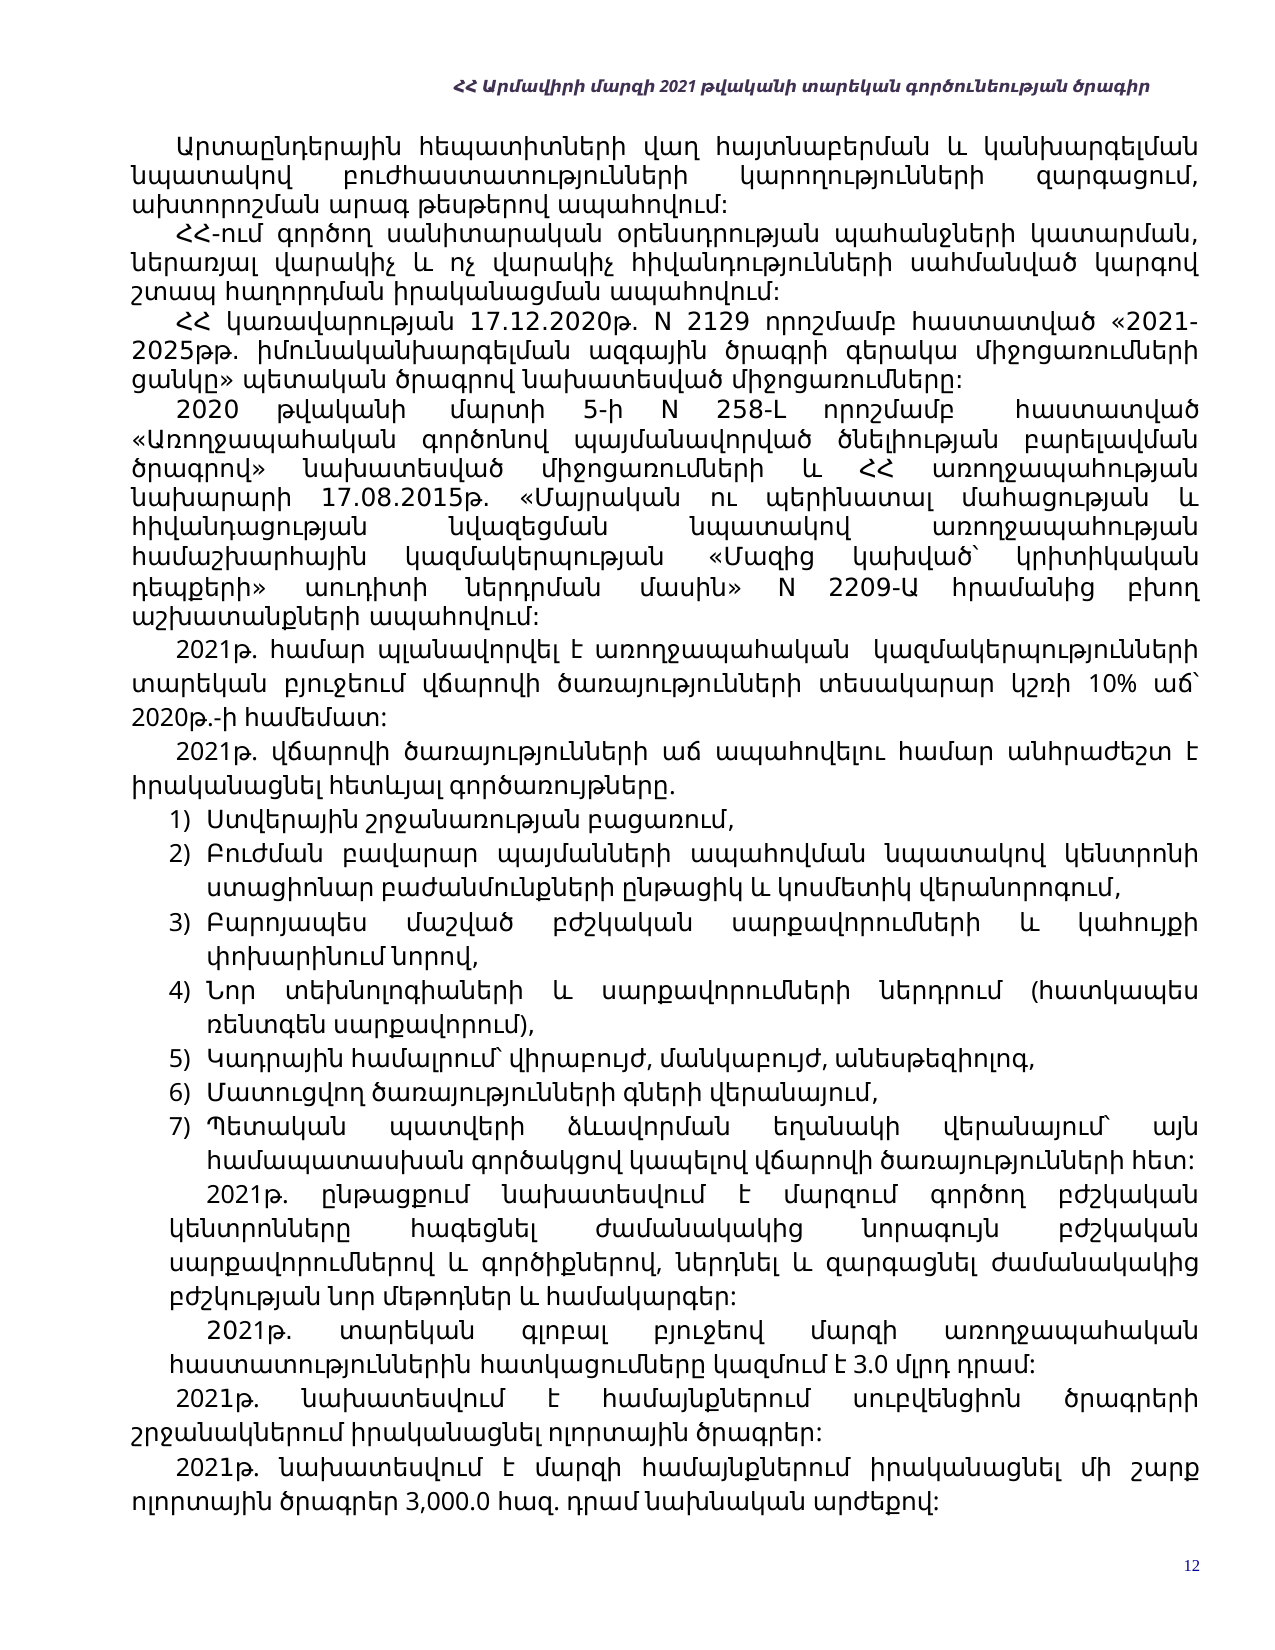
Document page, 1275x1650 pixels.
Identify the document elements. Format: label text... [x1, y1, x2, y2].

text 2021թ. համար պլանավորվել է առողջապահական կազմակերպությունների տարեկան բյուջեում վճարովի ծառայությունների տեսակարար կշռի 10% աճ՝ 2020թ.-ի համեմատ: [131, 632, 1200, 734]
text Արտաընդերային հեպատիտների վաղ հայտնաբերման և կանխարգելման նպատակով բուժհաստատությունների կարողությունների զարգացում, ախտորոշման արագ թեսթերով ապահովում: [131, 132, 1200, 219]
list Բարոյապես մաշված բժշկական սարքավորումների և կահույքի փոխարինում նորով, [169, 904, 1200, 972]
text 2021թ. ընթացքում նախատեսվում է մարզում գործող բժշկական կենտրոնները հագեցնել ժամանակակից նորագույն բժշկական սարքավորումներով և գործիքներով, ներդնել և զարգացնել ժամանակակից բժշկության նոր մեթոդներ և համակարգեր: [169, 1177, 1200, 1313]
list Նոր տեխնոլոգիաների և սարքավորումների ներդրում (հատկապես ռենտգեն սարքավորում), [169, 972, 1200, 1040]
text 2021թ. վճարովի ծառայությունների աճ ապահովելու համար անհրաժեշտ է իրականացնել հետևյալ գործառույթները. [131, 734, 1200, 802]
list Ստվերային շրջանառության բացառում, [169, 802, 1200, 836]
list Մատուցվող ծառայությունների գների վերանայում, [169, 1074, 1200, 1108]
text 2021թ. տարեկան գլոբալ բյուջեով մարզի առողջապահական հաստատություններին հատկացումները կազմում է 3.0 մլրդ դրամ: [169, 1313, 1200, 1381]
text ՀՀ-ում գործող սանիտարական օրենսդրության պահանջների կատարման, ներառյալ վարակիչ և ոչ վարակիչ հիվանդությունների սահմանված կարգով շտապ հաղորդման իրականացման ապահովում: [131, 219, 1200, 307]
list Բուժման բավարար պայմանների ապահովման նպատակով կենտրոնի ստացիոնար բաժանմունքների ընթացիկ և կոսմետիկ վերանորոգում, [169, 836, 1200, 904]
list Պետական պատվերի ձևավորման եղանակի վերանայում՝ այն համապատասխան գործակցով կապելով վճարովի ծառայությունների հետ: [169, 1108, 1200, 1177]
text 2020 թվականի մարտի 5-ի N 258-Լ որոշմամբ հաստատված «Առողջապահական գործոնով պայմանավորված ծնելիության բարելավման ծրագրով» նախատեսված միջոցառումների և ՀՀ առողջապահության նախարարի 17.08.2015թ. «Մայրական ու պերինատալ մահացության և հիվանդացության նվազեցման նպատակով առողջապահության համաշխարհային կազմակերպության «Մազից կախված՝ կրիտիկական դեպքերի» աուդիտի ներդրման մասին» N 2209-Ա հրամանից բխող աշխատանքների ապահովում: [131, 572, 1200, 632]
list Կադրային համալրում՝ վիրաբույժ, մանկաբույժ, անեսթեզիոլոգ, [169, 1040, 1200, 1074]
text 2021թ. նախատեսվում է համայնքներում սուբվենցիոն ծրագրերի շրջանակներում իրականացնել ոլորտային ծրագրեր: [131, 1381, 1200, 1449]
text 2021թ. նախատեսվում է մարզի համայնքներում իրականացնել մի շարք ոլորտային ծրագրեր 3,000.0 հազ. դրամ նախնական արժեքով: [131, 1449, 1200, 1517]
text ՀՀ կառավարության 17.12.2020թ. N 2129 որոշմամբ հաստատված «2021-2025թթ. իմունականխարգելման ազգային ծրագրի գերակա միջոցառումների ցանկը» պետական ծրագրով նախատեսված միջոցառումները: [131, 307, 1200, 394]
